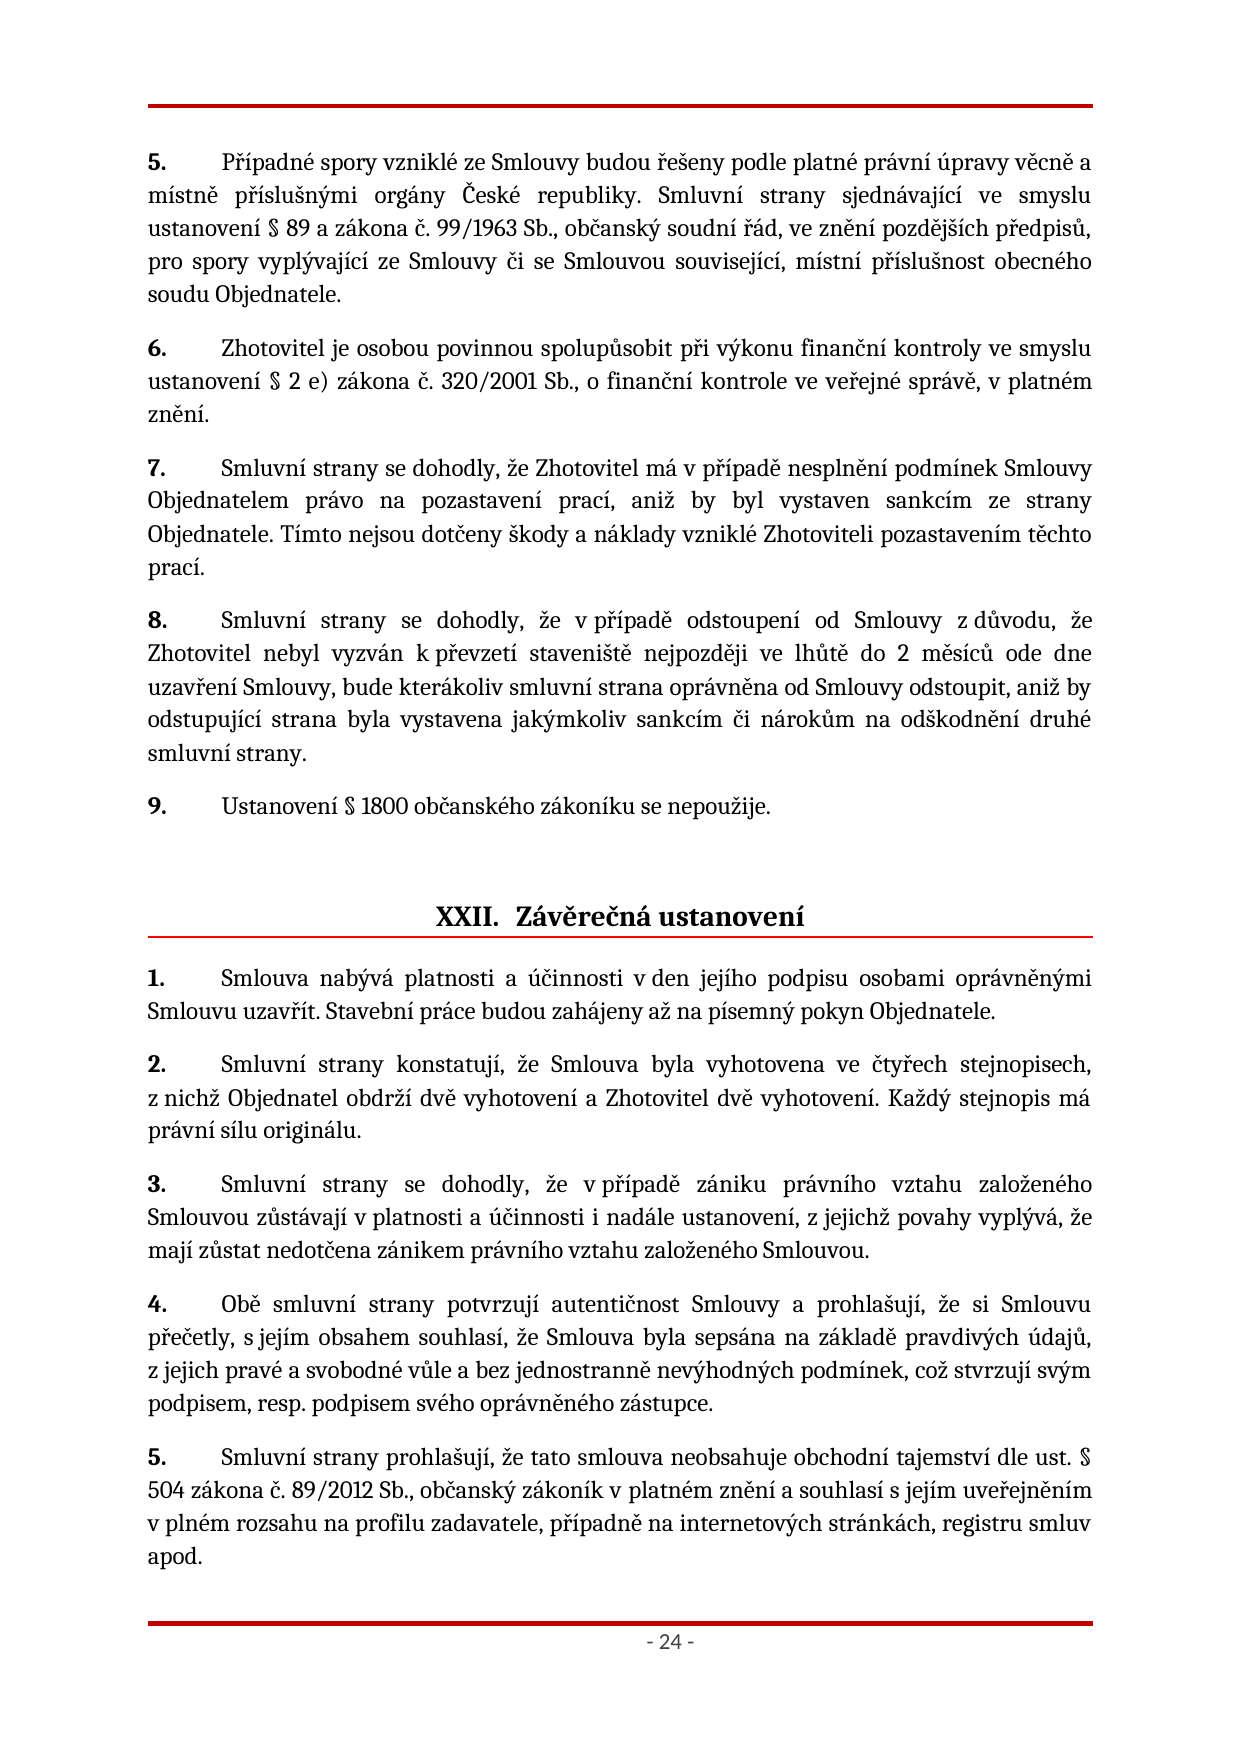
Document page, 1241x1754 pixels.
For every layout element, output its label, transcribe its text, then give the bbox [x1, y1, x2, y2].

subtitle Obě smluvní strany potvrzují autentičnost Smlouvy a prohlašují, že si Smlouvu přečetly, s jejím obsahem souhlasí, že Smlouva byla sepsána na základě pravdivých údajů, z jejich pravé a svobodné vůle a bez jednostranně nevýhodných podmínek, což stvrzují svým podpisem, resp. podpisem svého oprávněného zástupce. [148, 1290, 1093, 1418]
subtitle Smluvní strany se dohodly, že v případě zániku právního vztahu založeného Smlouvou zůstávají v platnosti a účinnosti i nadále ustanovení, z jejichž povahy vyplývá, že mají zůstat nedotčena zánikem právního vztahu založeného Smlouvou. [148, 1170, 1093, 1265]
subtitle Smluvní strany se dohodly, že Zhotovitel má v případě nesplnění podmínek Smlouvy Objednatelem právo na pozastavení prací, aniž by byl vystaven sankcím ze strany Objednatele. Tímto nejsou dotčeny škody a náklady vzniklé Zhotoviteli pozastavením těchto prací. [148, 453, 1093, 581]
subtitle Smluvní strany prohlašují, že tato smlouva neobsahuje obchodní tajemství dle ust. § 504 zákona č. 89/2012 Sb., občanský zákoník v platném znění a souhlasí s jejím uveřejněním v plném rozsahu na profilu zadavatele, případně na internetových stránkách, registru smluv apod. [148, 1443, 1093, 1571]
subtitle Smlouva nabývá platnosti a účinnosti v den jejího podpisu osobami oprávněnými Smlouvu uzavřít. Stavební práce budou zahájeny až na písemný pokyn Objednatele. [148, 963, 1093, 1025]
subtitle Ustanovení § 1800 občanského zákoníku se nepoužije. [148, 792, 1093, 821]
subtitle Případné spory vzniklé ze Smlouvy budou řešeny podle platné právní úpravy věcně a místně příslušnými orgány České republiky. Smluvní strany sjednávající ve smyslu ustanovení § 89 a zákona č. 99/1963 Sb., občanský soudní řád, ve znění pozdějších předpisů, pro spory vyplývající ze Smlouvy či se Smlouvou související, místní příslušnost obecného soudu Objednatele. [148, 148, 1093, 308]
subtitle Smluvní strany se dohodly, že v případě odstoupení od Smlouvy z důvodu, že Zhotovitel nebyl vyzván k převzetí staveniště nejpozději ve lhůtě do 2 měsíců ode dne uzavření Smlouvy, bude kterákoliv smluvní strana oprávněna od Smlouvy odstoupit, aniž by odstupující strana byla vystavena jakýmkoliv sankcím či nárokům na odškodnění druhé smluvní strany. [148, 606, 1093, 767]
subtitle Závěrečná ustanovení [148, 900, 1093, 936]
subtitle Zhotovitel je osobou povinnou spolupůsobit při výkonu finanční kontroly ve smyslu ustanovení § 2 e) zákona č. 320/2001 Sb., o finanční kontrole ve veřejné správě, v platném znění. [148, 333, 1093, 428]
subtitle Smluvní strany konstatují, že Smlouva byla vyhotovena ve čtyřech stejnopisech, z nichž Objednatel obdrží dvě vyhotovení a Zhotovitel dvě vyhotovení. Každý stejnopis má právní sílu originálu. [148, 1050, 1093, 1145]
